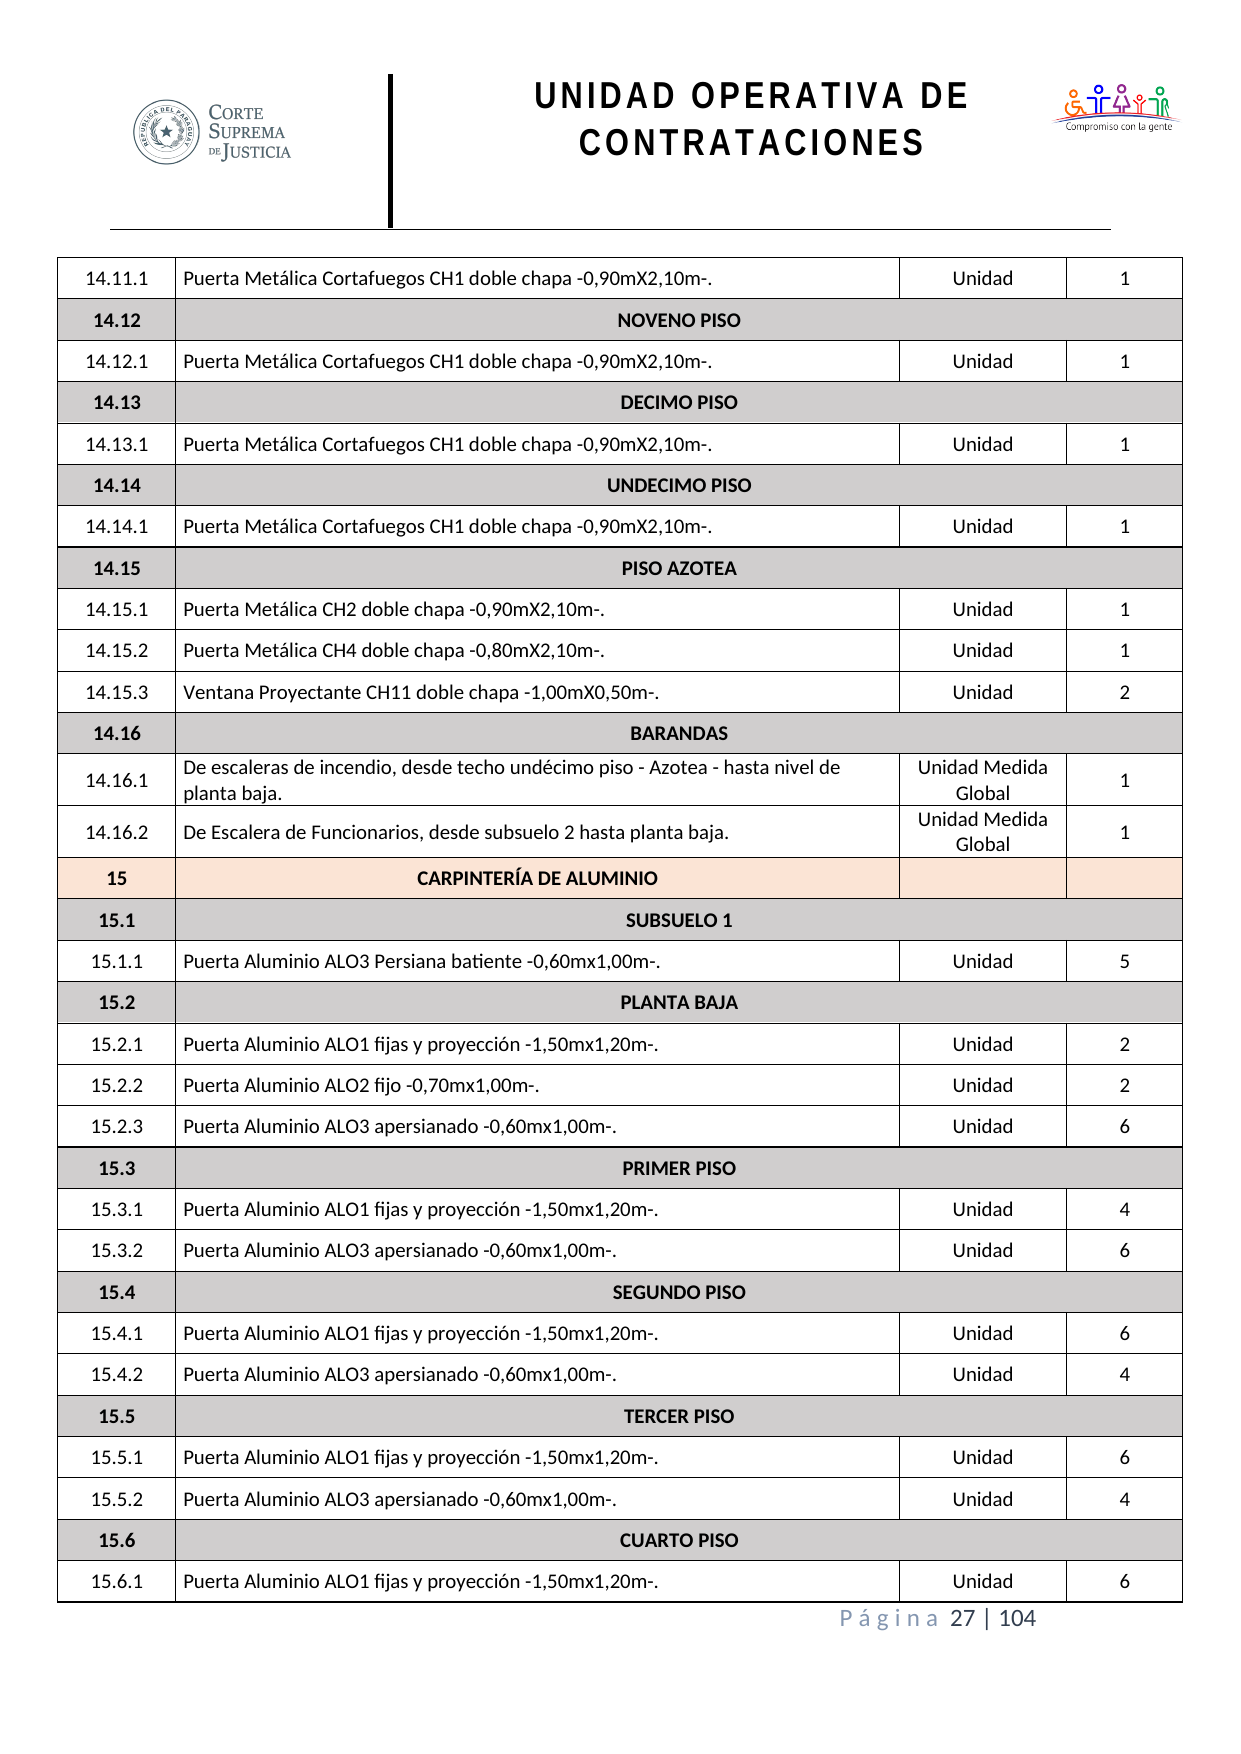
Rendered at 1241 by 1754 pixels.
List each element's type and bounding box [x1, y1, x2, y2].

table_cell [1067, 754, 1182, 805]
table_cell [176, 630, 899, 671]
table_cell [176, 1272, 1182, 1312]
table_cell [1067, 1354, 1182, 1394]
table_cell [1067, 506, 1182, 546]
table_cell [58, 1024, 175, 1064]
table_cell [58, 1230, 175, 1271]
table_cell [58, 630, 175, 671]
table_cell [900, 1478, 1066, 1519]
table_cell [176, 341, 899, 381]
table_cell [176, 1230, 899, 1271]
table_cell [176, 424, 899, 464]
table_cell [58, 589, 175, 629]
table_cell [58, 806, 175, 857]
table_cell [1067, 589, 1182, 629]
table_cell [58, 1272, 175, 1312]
picture [117, 73, 310, 191]
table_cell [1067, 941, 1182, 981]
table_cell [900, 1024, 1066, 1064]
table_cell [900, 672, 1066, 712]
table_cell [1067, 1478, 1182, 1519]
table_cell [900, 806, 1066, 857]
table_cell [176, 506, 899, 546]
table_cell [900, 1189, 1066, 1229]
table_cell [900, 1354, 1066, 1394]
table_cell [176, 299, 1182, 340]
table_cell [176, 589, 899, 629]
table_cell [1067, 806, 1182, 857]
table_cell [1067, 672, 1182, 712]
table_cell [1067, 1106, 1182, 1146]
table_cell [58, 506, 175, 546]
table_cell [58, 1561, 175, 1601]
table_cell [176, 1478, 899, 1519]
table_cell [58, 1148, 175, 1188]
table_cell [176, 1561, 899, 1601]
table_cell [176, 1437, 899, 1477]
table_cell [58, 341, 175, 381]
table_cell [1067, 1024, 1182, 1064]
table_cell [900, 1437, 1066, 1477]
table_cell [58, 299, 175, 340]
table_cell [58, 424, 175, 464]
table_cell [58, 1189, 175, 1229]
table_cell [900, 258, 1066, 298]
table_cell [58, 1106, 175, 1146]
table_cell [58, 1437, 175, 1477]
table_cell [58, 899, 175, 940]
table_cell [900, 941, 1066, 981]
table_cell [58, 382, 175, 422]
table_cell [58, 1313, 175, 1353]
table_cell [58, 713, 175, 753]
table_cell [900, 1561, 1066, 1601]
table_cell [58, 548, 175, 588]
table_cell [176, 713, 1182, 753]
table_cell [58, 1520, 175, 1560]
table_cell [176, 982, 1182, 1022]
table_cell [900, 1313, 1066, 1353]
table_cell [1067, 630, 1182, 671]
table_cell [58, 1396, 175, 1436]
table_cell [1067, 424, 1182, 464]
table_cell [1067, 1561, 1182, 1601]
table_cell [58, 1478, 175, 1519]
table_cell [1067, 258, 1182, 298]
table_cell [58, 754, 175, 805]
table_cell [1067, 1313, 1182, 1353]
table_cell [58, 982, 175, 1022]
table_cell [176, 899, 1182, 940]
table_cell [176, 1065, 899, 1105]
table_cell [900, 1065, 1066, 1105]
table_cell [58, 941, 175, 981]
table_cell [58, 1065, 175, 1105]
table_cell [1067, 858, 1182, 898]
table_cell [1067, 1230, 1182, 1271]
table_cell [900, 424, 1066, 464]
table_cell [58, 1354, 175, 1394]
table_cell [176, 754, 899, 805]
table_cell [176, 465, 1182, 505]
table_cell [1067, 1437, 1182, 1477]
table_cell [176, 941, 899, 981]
picture [1050, 81, 1183, 132]
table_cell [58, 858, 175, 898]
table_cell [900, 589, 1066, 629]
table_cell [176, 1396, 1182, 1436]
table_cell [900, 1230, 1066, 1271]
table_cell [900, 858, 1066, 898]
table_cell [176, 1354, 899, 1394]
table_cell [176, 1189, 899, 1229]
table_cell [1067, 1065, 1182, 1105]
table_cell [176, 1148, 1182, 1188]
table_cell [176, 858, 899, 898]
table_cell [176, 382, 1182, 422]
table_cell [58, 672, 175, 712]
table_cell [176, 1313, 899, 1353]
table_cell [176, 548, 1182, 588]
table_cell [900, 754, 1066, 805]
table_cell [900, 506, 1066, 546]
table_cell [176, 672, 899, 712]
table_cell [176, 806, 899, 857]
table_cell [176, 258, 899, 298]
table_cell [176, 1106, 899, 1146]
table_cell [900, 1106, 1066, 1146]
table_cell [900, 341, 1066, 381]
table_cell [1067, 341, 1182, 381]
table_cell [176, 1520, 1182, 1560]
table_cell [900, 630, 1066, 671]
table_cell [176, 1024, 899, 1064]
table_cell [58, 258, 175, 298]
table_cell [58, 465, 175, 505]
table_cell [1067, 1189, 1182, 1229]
